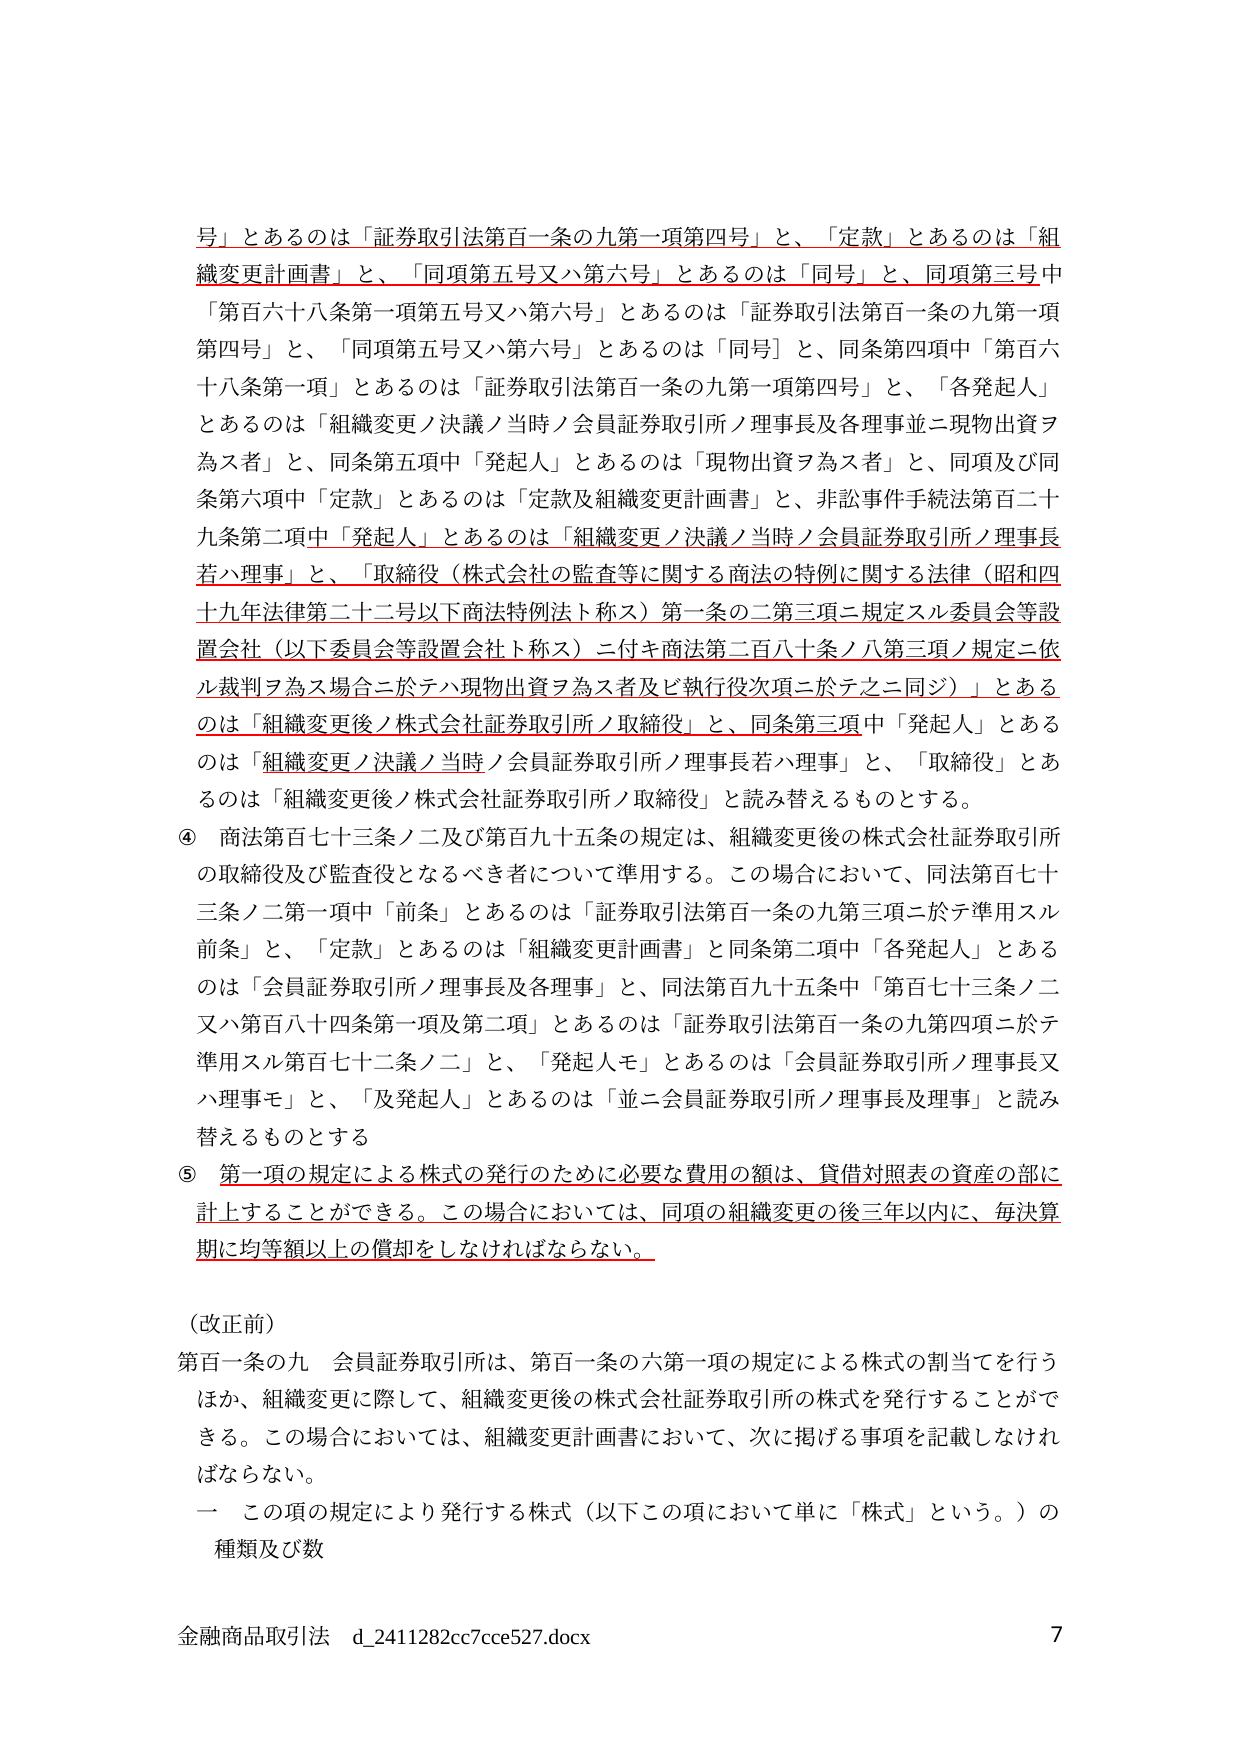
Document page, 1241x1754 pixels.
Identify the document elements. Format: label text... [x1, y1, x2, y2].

text 一 この項の規定により発行する株式（以下この項において単に「株式」という。）の種類及び数 [196, 1492, 1063, 1567]
text ④ 商法第百七十三条ノ二及び第百九十五条の規定は、組織変更後の株式会社証券取引所の取締役及び監査役となるべき者について準用する。この場合において、同法第百七十三条ノ二第一項中「前条」とあるのは「証券取引法第百一条の九第三項ニ於テ準用スル前条」と、「定款」とあるのは「組織変更計画書」と同条第二項中「各発起人」とあるのは「会員証券取引所ノ理事長及各理事」と、同法第百九十五条中「第百七十三条ノ二又ハ第百八十四条第一項及第二項」とあるのは「証券取引法第百一条の九第四項ニ於テ準用スル第百七十二条ノ二」と、「発起人モ」とあるのは「会員証券取引所ノ理事長又ハ理事モ」と、「及発起人」とあるのは「並ニ会員証券取引所ノ理事長及理事」と読み替えるものとする [177, 817, 1063, 1154]
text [177, 217, 1063, 817]
text ⑤ 第一項の規定による株式の発行のために必要な費用の額は、貸借対照表の資産の部に計上することができる。この場合においては、同項の組織変更の後三年以内に、毎決算期に均等額以上の償却をしなければならない。 [177, 1154, 1063, 1267]
text （改正前） [177, 1304, 1063, 1342]
text 第百一条の九 会員証券取引所は、第百一条の六第一項の規定による株式の割当てを行うほか、組織変更に際して、組織変更後の株式会社証券取引所の株式を発行することができる。この場合においては、組織変更計画書において、次に掲げる事項を記載しなければならない。 [177, 1342, 1063, 1492]
